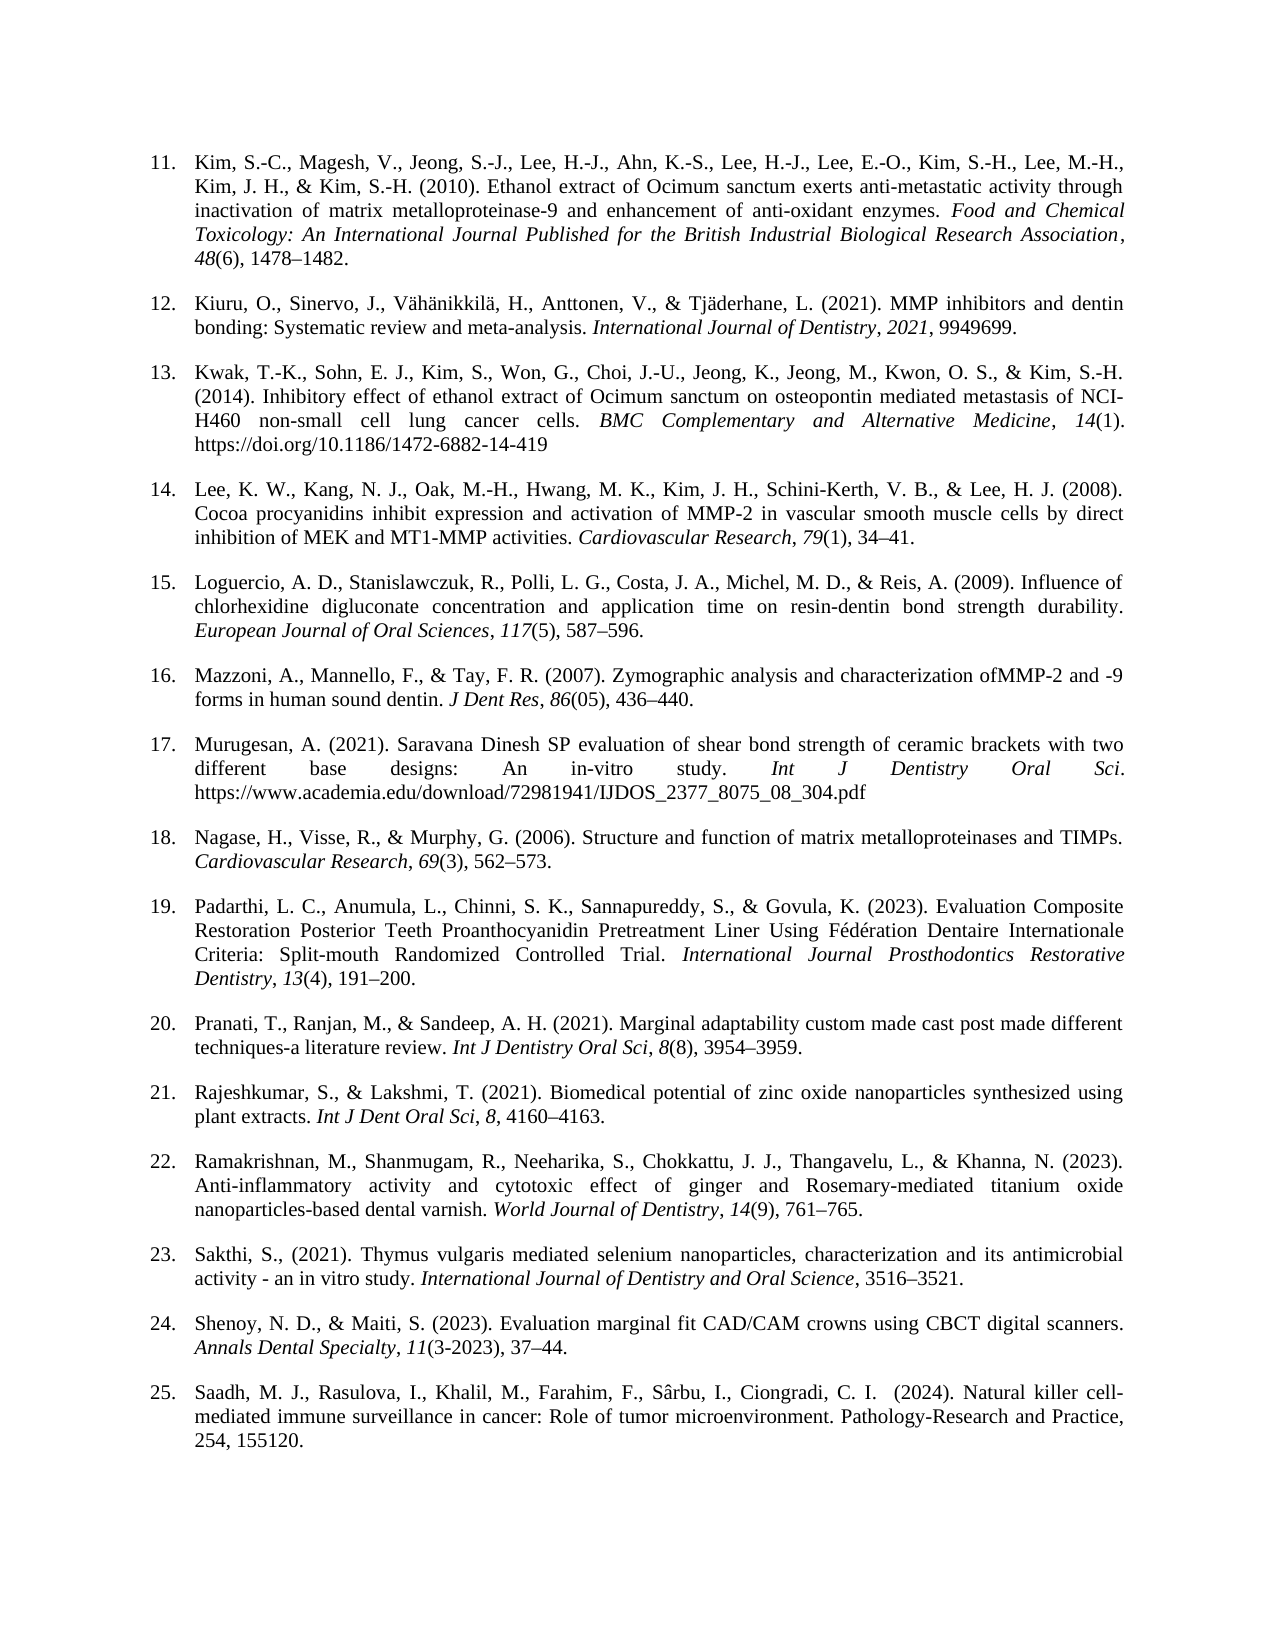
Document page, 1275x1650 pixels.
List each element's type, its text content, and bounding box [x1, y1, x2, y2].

text Ramakrishnan, M., Shanmugam, R., Neeharika, S., Chokkattu, J. J., Thangavelu, L., & Khanna, N. (2023). Anti-inflammatory activity and cytotoxic effect of ginger and Rosemary-mediated titanium oxide nanoparticles-based dental varnish. World Journal of Dentistry, 14(9), 761–765. [150, 1149, 1125, 1221]
text Sakthi, S., (2021). Thymus vulgaris mediated selenium nanoparticles, characterization and its antimicrobial activity - an in vitro study. International Journal of Dentistry and Oral Science, 3516–3521. [150, 1242, 1125, 1290]
text Kwak, T.-K., Sohn, E. J., Kim, S., Won, G., Choi, J.-U., Jeong, K., Jeong, M., Kwon, O. S., & Kim, S.-H. (2014). Inhibitory effect of ethanol extract of Ocimum sanctum on osteopontin mediated metastasis of NCI-H460 non-small cell lung cancer cells. BMC Complementary and Alternative Medicine, 14(1). https://doi.org/10.1186/1472-6882-14-419 [150, 360, 1125, 456]
text Kiuru, O., Sinervo, J., Vähänikkilä, H., Anttonen, V., & Tjäderhane, L. (2021). MMP inhibitors and dentin bonding: Systematic review and meta-analysis. International Journal of Dentistry, 2021, 9949699. [150, 291, 1125, 339]
text Kim, S.-C., Magesh, V., Jeong, S.-J., Lee, H.-J., Ahn, K.-S., Lee, H.-J., Lee, E.-O., Kim, S.-H., Lee, M.-H., Kim, J. H., & Kim, S.-H. (2010). Ethanol extract of Ocimum sanctum exerts anti-metastatic activity through inactivation of matrix metalloproteinase-9 and enhancement of anti-oxidant enzymes. Food and Chemical Toxicology: An International Journal Published for the British Industrial Biological Research Association, 48(6), 1478–1482. [150, 150, 1125, 270]
text Padarthi, L. C., Anumula, L., Chinni, S. K., Sannapureddy, S., & Govula, K. (2023). Evaluation Composite Restoration Posterior Teeth Proanthocyanidin Pretreatment Liner Using Fédération Dentaire Internationale Criteria: Split-mouth Randomized Controlled Trial. International Journal Prosthodontics Restorative Dentistry, 13(4), 191–200. [150, 894, 1125, 990]
text Lee, K. W., Kang, N. J., Oak, M.-H., Hwang, M. K., Kim, J. H., Schini-Kerth, V. B., & Lee, H. J. (2008). Cocoa procyanidins inhibit expression and activation of MMP-2 in vascular smooth muscle cells by direct inhibition of MEK and MT1-MMP activities. Cardiovascular Research, 79(1), 34–41. [150, 477, 1125, 549]
text Loguercio, A. D., Stanislawczuk, R., Polli, L. G., Costa, J. A., Michel, M. D., & Reis, A. (2009). Influence of chlorhexidine digluconate concentration and application time on resin-dentin bond strength durability. European Journal of Oral Sciences, 117(5), 587–596. [150, 570, 1125, 642]
text Nagase, H., Visse, R., & Murphy, G. (2006). Structure and function of matrix metalloproteinases and TIMPs. Cardiovascular Research, 69(3), 562–573. [150, 825, 1125, 873]
text Rajeshkumar, S., & Lakshmi, T. (2021). Biomedical potential of zinc oxide nanoparticles synthesized using plant extracts. Int J Dent Oral Sci, 8, 4160–4163. [150, 1080, 1125, 1128]
text Mazzoni, A., Mannello, F., & Tay, F. R. (2007). Zymographic analysis and characterization ofMMP-2 and -9 forms in human sound dentin. J Dent Res, 86(05), 436–440. [150, 663, 1125, 711]
text Pranati, T., Ranjan, M., & Sandeep, A. H. (2021). Marginal adaptability custom made cast post made different techniques-a literature review. Int J Dentistry Oral Sci, 8(8), 3954–3959. [150, 1011, 1125, 1059]
text Shenoy, N. D., & Maiti, S. (2023). Evaluation marginal fit CAD/CAM crowns using CBCT digital scanners. Annals Dental Specialty, 11(3-2023), 37–44. [150, 1311, 1125, 1359]
text Murugesan, A. (2021). Saravana Dinesh SP evaluation of shear bond strength of ceramic brackets with two different base designs: An in-vitro study. Int J Dentistry Oral Sci. https://www.academia.edu/download/72981941/IJDOS_2377_8075_08_304.pdf [150, 732, 1125, 804]
text Saadh, M. J., Rasulova, I., Khalil, M., Farahim, F., Sârbu, I., Ciongradi, C. I. (2024). Natural killer cell-mediated immune surveillance in cancer: Role of tumor microenvironment. Pathology-Research and Practice, 254, 155120. [150, 1380, 1125, 1452]
